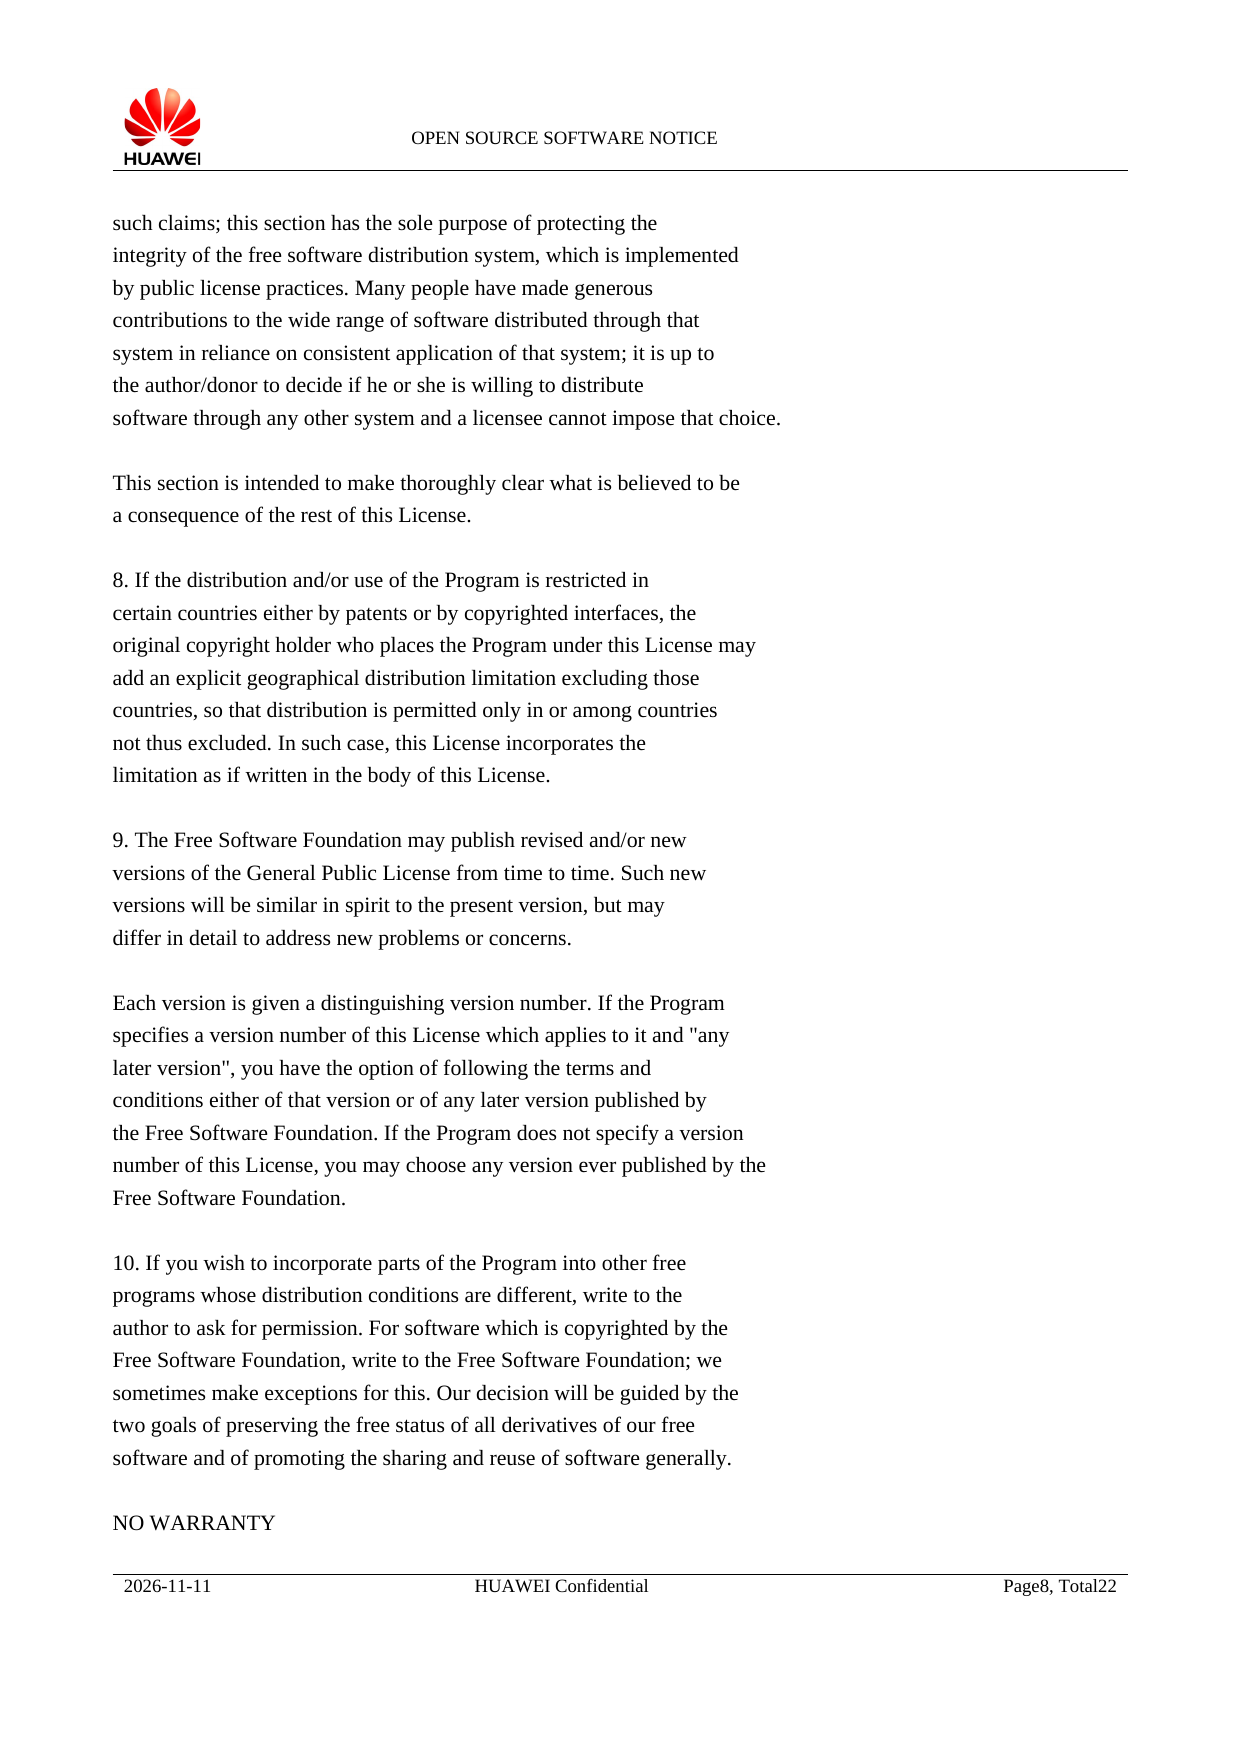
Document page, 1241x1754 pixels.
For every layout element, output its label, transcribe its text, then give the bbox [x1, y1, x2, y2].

text such claims; this section has the sole purpose of protecting the [112, 206, 1128, 239]
text software through any other system and a licensee cannot impose that choice. [112, 401, 1128, 434]
text Each version is given a distinguishing version number. If the Program [112, 986, 1128, 1019]
text not thus excluded. In such case, this License incorporates the [112, 726, 1128, 759]
text the author/donor to decide if he or she is willing to distribute [112, 369, 1128, 401]
text a consequence of the rest of this License. [112, 499, 1128, 531]
text programs whose distribution conditions are different, write to the [112, 1279, 1128, 1311]
text versions will be similar in spirit to the present version, but may [112, 889, 1128, 921]
text add an explicit geographical distribution limitation excluding those [112, 661, 1128, 694]
text software and of promoting the sharing and reuse of software generally. [112, 1441, 1128, 1474]
text 10. If you wish to incorporate parts of the Program into other free [112, 1246, 1128, 1279]
text certain countries either by patents or by copyrighted interfaces, the [112, 596, 1128, 629]
text contributions to the wide range of software distributed through that [112, 304, 1128, 336]
text conditions either of that version or of any later version published by [112, 1084, 1128, 1116]
text 8. If the distribution and/or use of the Program is restricted in [112, 564, 1128, 596]
text Free Software Foundation, write to the Free Software Foundation; we [112, 1344, 1128, 1376]
text Free Software Foundation. [112, 1181, 1128, 1214]
text NO WARRANTY [112, 1506, 1128, 1539]
picture [124, 88, 201, 165]
text specifies a version number of this License which applies to it and "any [112, 1019, 1128, 1051]
text author to ask for permission. For software which is copyrighted by the [112, 1311, 1128, 1344]
text the Free Software Foundation. If the Program does not specify a version [112, 1116, 1128, 1149]
text versions of the General Public License from time to time. Such new [112, 856, 1128, 889]
text by public license practices. Many people have made generous [112, 271, 1128, 304]
text original copyright holder who places the Program under this License may [112, 629, 1128, 661]
text This section is intended to make thoroughly clear what is believed to be [112, 466, 1128, 499]
text countries, so that distribution is permitted only in or among countries [112, 694, 1128, 726]
text two goals of preserving the free status of all derivatives of our free [112, 1409, 1128, 1441]
text system in reliance on consistent application of that system; it is up to [112, 336, 1128, 369]
text sometimes make exceptions for this. Our decision will be guided by the [112, 1376, 1128, 1409]
text integrity of the free software distribution system, which is implemented [112, 239, 1128, 271]
text later version", you have the option of following the terms and [112, 1051, 1128, 1084]
text limitation as if written in the body of this License. [112, 759, 1128, 791]
text differ in detail to address new problems or concerns. [112, 921, 1128, 954]
text number of this License, you may choose any version ever published by the [112, 1149, 1128, 1181]
text 9. The Free Software Foundation may publish revised and/or new [112, 824, 1128, 856]
